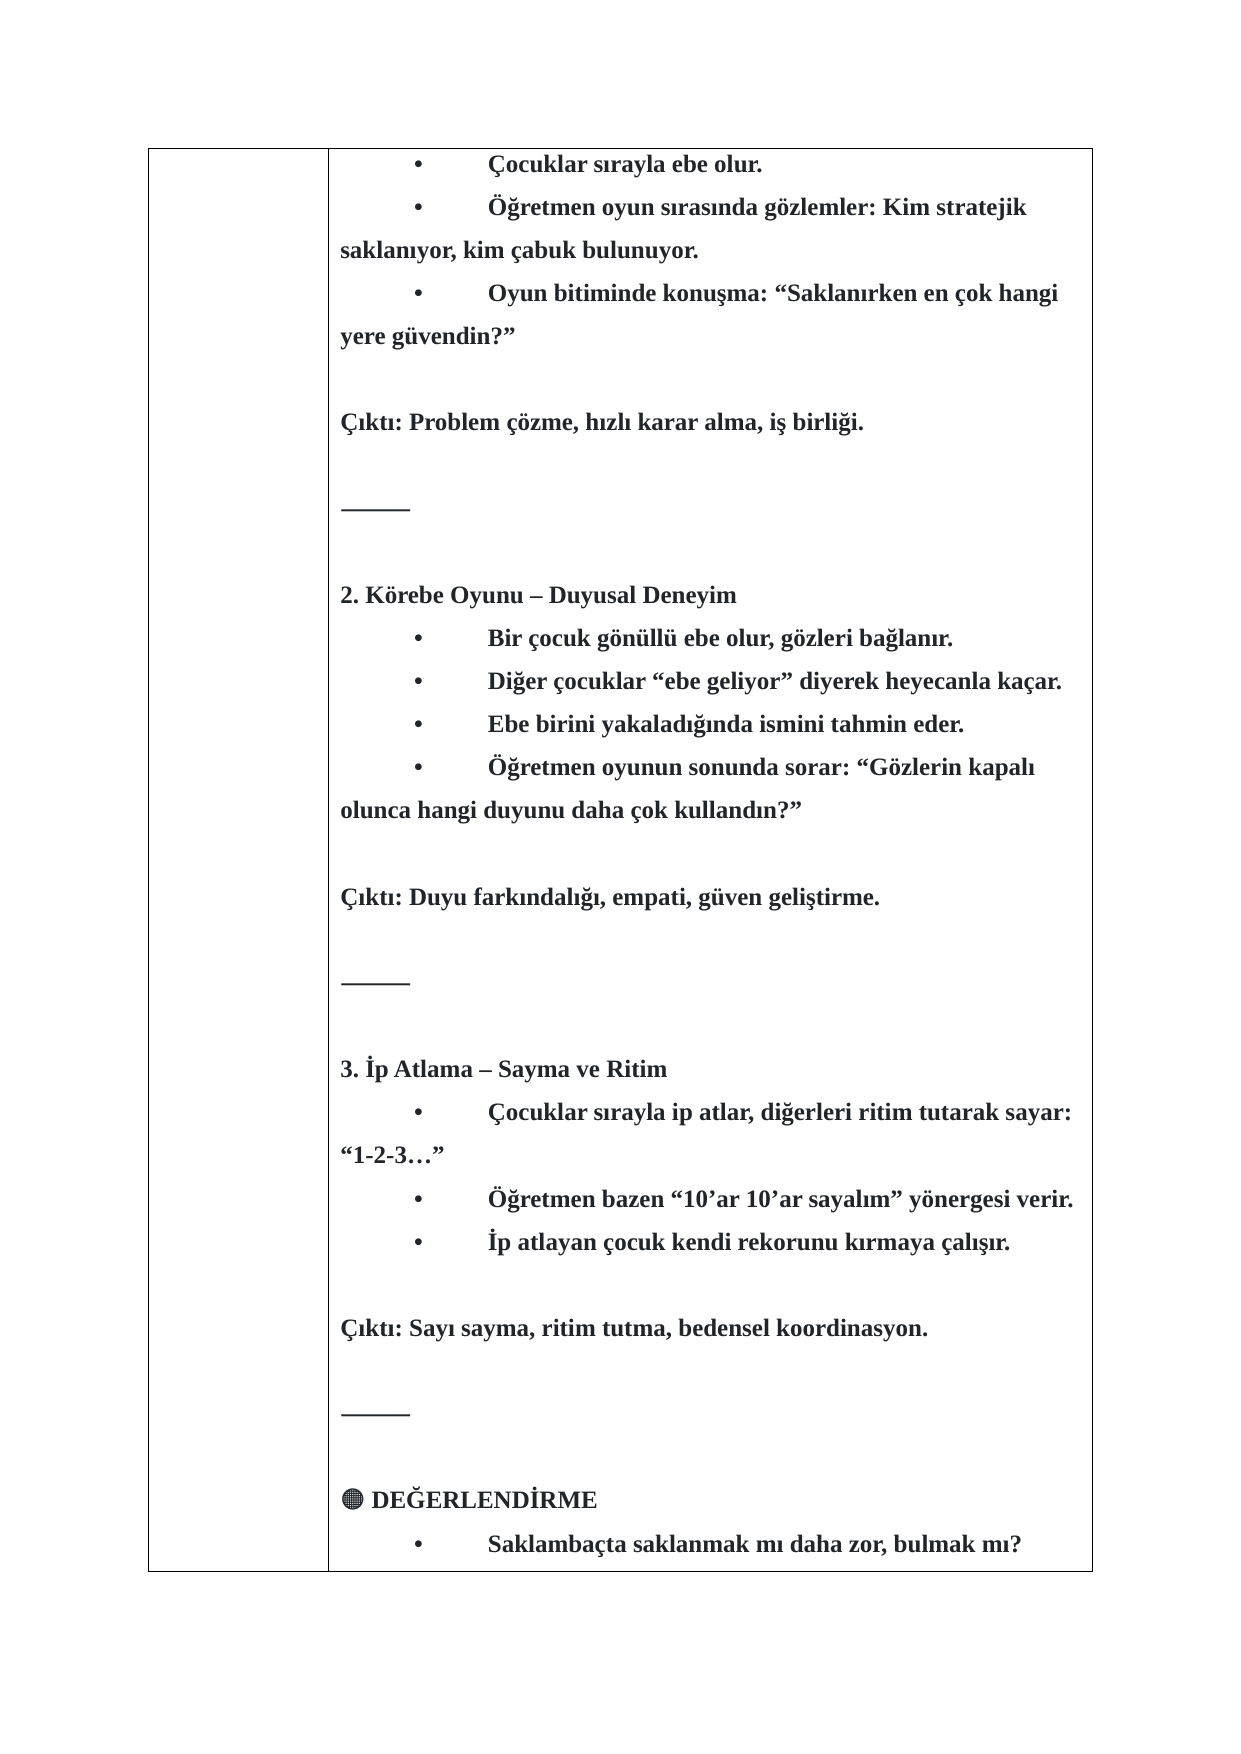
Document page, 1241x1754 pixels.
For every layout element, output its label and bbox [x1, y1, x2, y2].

table_cell [329, 149, 1092, 1571]
table_cell [149, 149, 328, 1571]
